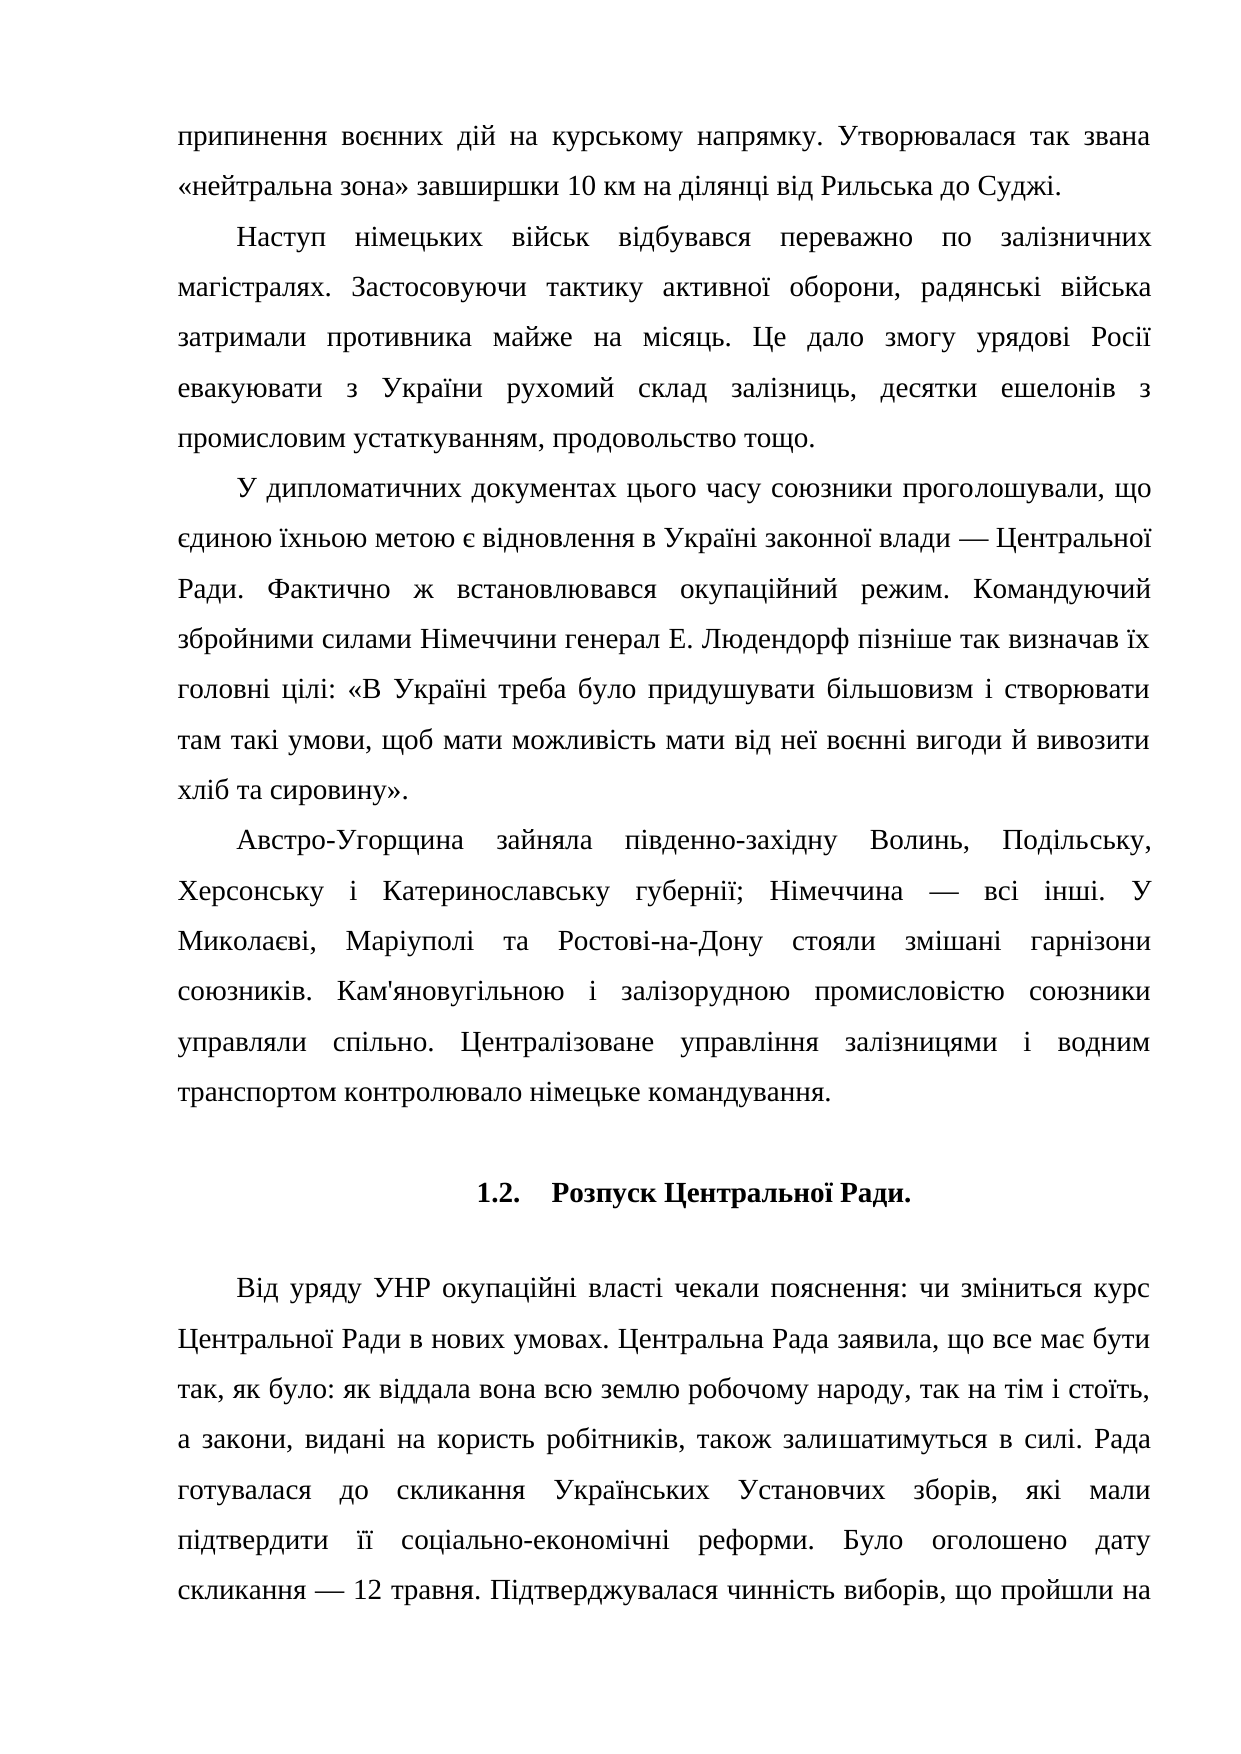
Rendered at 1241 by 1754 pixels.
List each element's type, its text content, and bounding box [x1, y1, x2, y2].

text У дипломатичних документах цього часу союзники проголошували, що єдиною їхньою метою є відновлення в Україні законної влади — Центральної Ради. Фактично ж встановлювався окупаційний режим. Командуючий збройними силами Німеччини генерал Е. Людендорф пізніше так визначав їх головні цілі: «В Україні треба було придушувати більшовизм і створювати там такі умови, щоб мати можливість мати від неї воєнні вигоди й вивозити хліб та сировину». [177, 470, 1152, 806]
list Розпуск Центральної Ради. [236, 1175, 1152, 1208]
text Австро-Угорщина зайняла південно-західну Волинь, Подільську, Херсонську і Катеринославську губернії; Німеччина — всі інші. У Миколаєві, Маріуполі та Ростові-на-Дону стояли змішані гарнізони союзників. Кам'яновугільною і залізорудною промисловістю союзники управляли спільно. Централізоване управління залізницями і водним транспортом контролювало німецьке командування. [177, 822, 1152, 1108]
text Наступ німецьких військ відбувався переважно по залізничних магістралях. Застосовуючи тактику активної оборони, радянські війська затримали противника майже на місяць. Це дало змогу урядові Росії евакуювати з України рухомий склад залізниць, десятки ешелонів з промисловим устаткуванням, продовольство тощо. [177, 219, 1152, 453]
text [177, 118, 1152, 202]
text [177, 1271, 1152, 1606]
